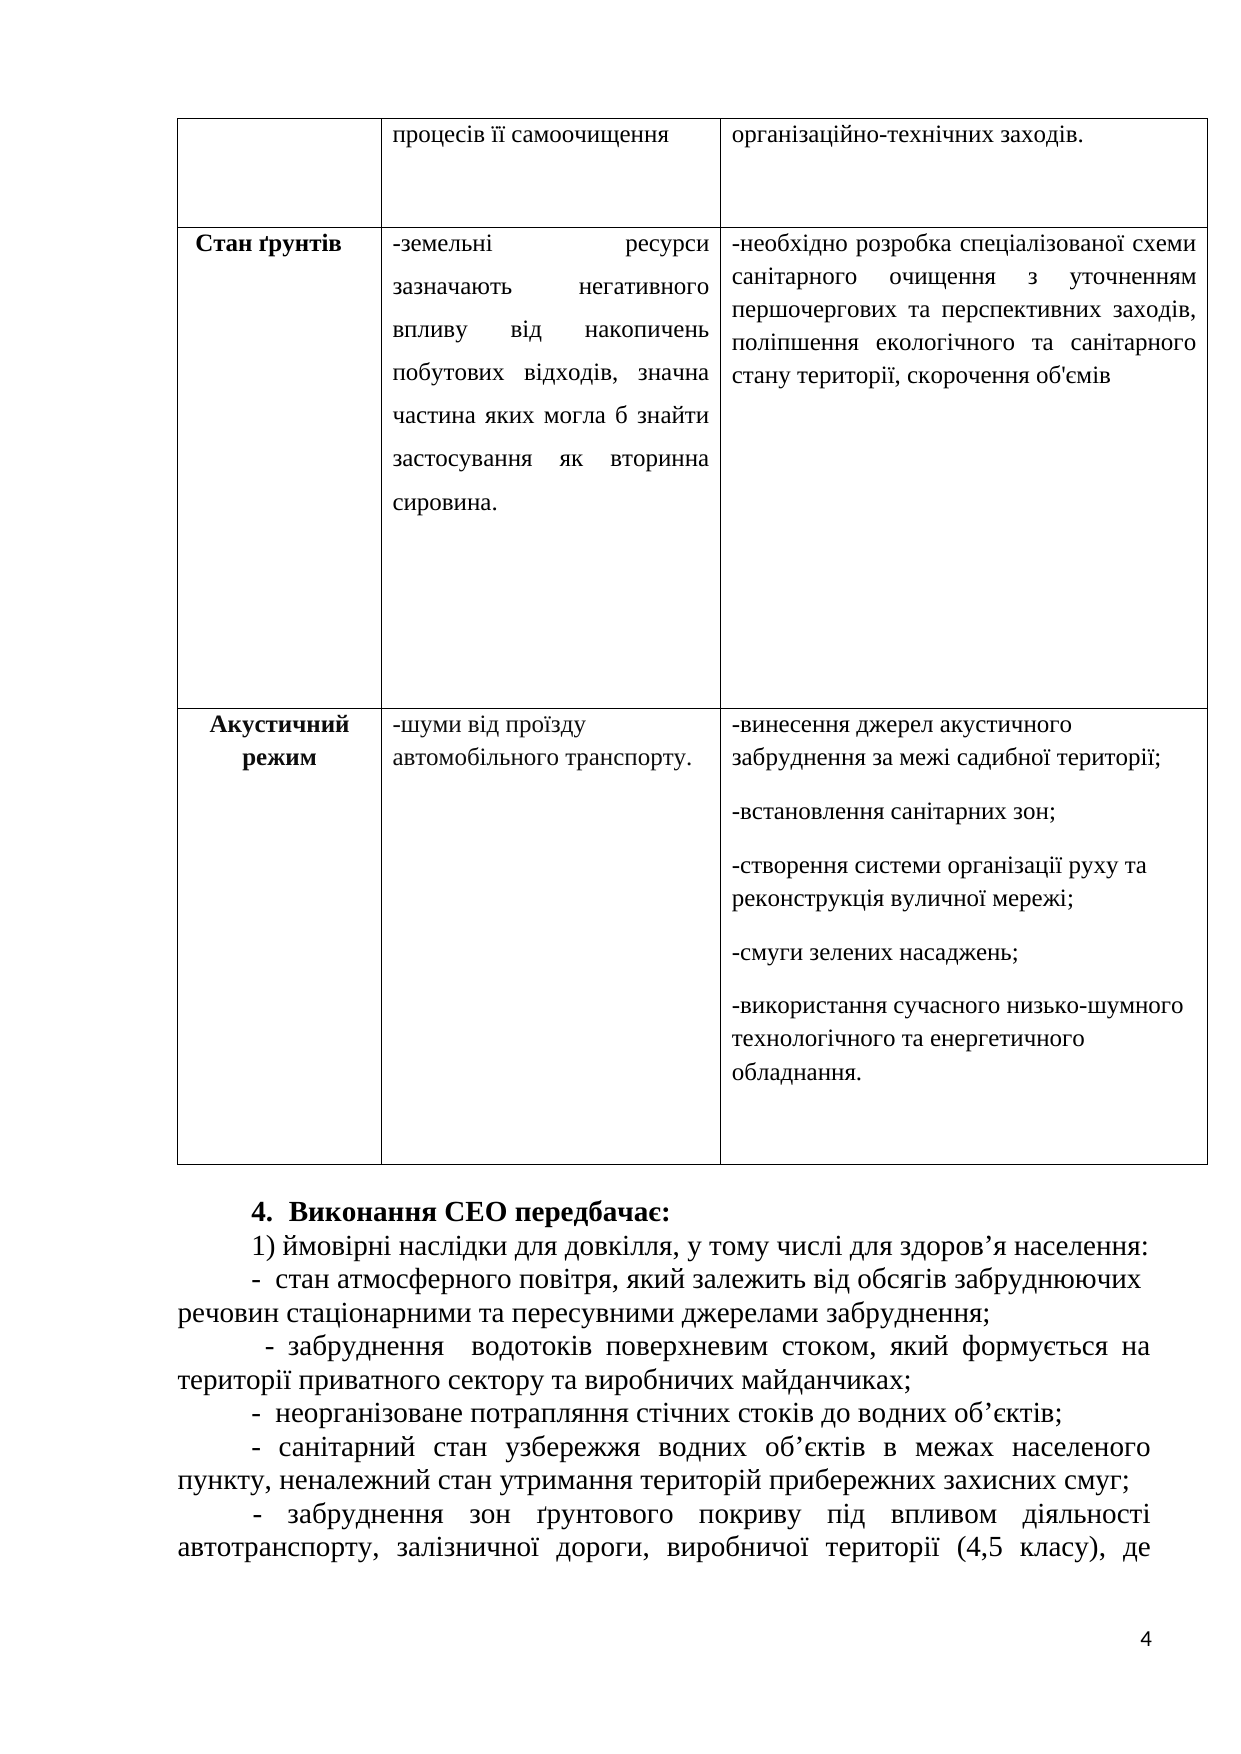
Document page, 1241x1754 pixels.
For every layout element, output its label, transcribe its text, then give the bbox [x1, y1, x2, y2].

text 1) ймовірні наслідки для довкілля, у тому числі для здоров’я населення: [177, 1228, 1152, 1261]
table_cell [178, 119, 381, 227]
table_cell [382, 119, 720, 227]
table_cell -земельні ресурси зазначають негативного впливу від накопичень побутових відходів, значна частина яких могла б знайти застосування як вторинна сировина. [382, 228, 720, 708]
text - санітарний стан узбережжя водних об’єктів в межах населеного пункту, неналежний стан утримання територій прибережних захисних смуг; [177, 1429, 1152, 1496]
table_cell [721, 119, 1207, 227]
table_cell Акустичний режим [178, 709, 381, 1164]
text - неорганізоване потрапляння стічних стоків до водних об’єктів; [177, 1395, 1152, 1429]
text - забруднення водотоків поверхневим стоком, який формується на території приватного сектору та виробничих майданчиках; [177, 1328, 1152, 1395]
list Виконання СЕО передбачає: [251, 1194, 1152, 1228]
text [177, 1496, 1152, 1563]
text - стан атмосферного повітря, який залежить від обсягів забруднюючих речовин стаціонарними та пересувними джерелами забруднення; [177, 1261, 1152, 1328]
table_cell -винесення джерел акустичного забруднення за межі садибної території; -встановлення санітарних зон; -створення системи організації руху та реконструкція вуличної мережі; -смуги зелених насаджень; -використання сучасного низько-шумного технологічного та енергетичного обладнання. [721, 709, 1207, 1164]
table_cell -шуми від проїзду автомобільного транспорту. [382, 709, 720, 1164]
table_cell -необхідно розробка спеціалізованої схеми санітарного очищення з уточненням першочергових та перспективних заходів, поліпшення екологічного та санітарного стану території, скорочення об'ємів [721, 228, 1207, 708]
table_cell Стан ґрунтів [178, 228, 381, 708]
